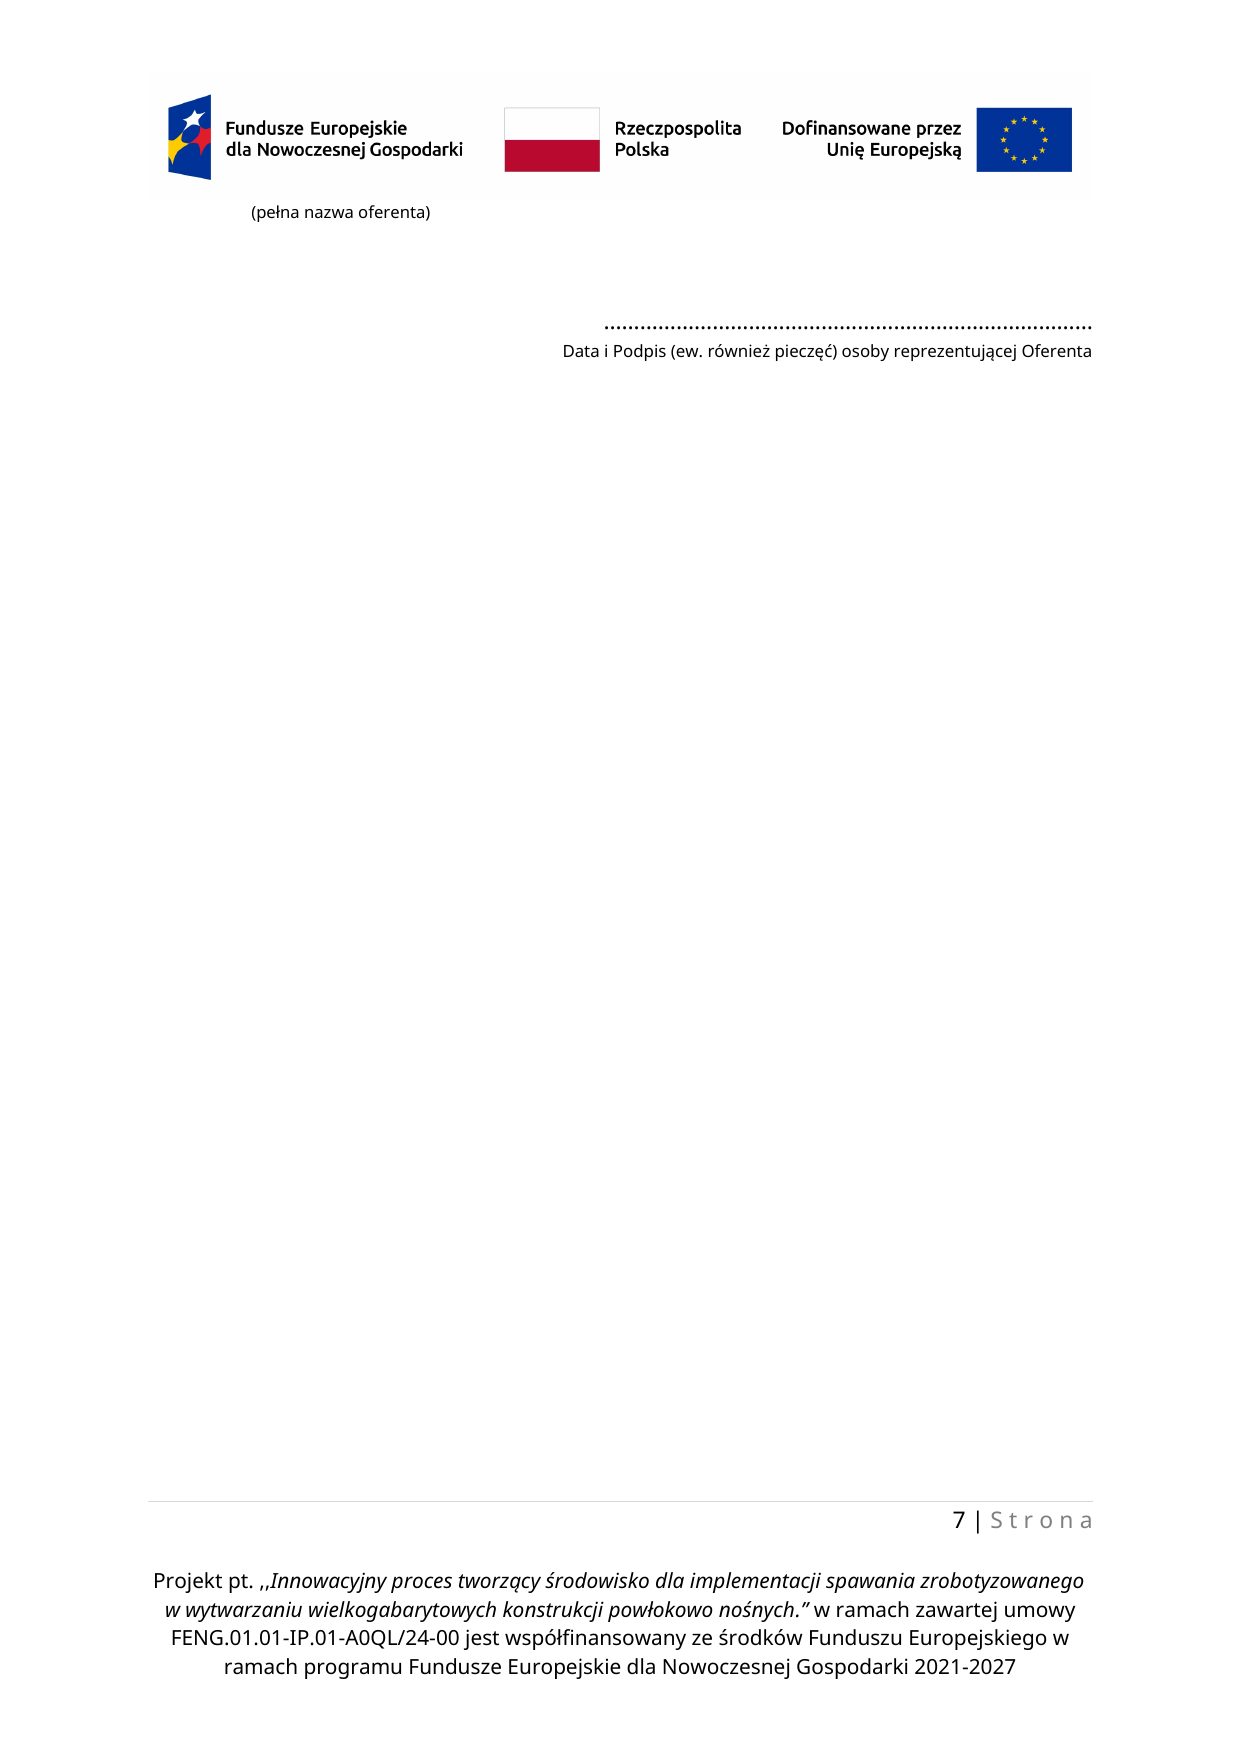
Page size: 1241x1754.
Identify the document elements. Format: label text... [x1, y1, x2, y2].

picture [147, 73, 1093, 201]
text Data i Podpis (ew. również pieczęć) osoby reprezentującej Oferenta [148, 341, 1093, 378]
text ……………………………………………………………………… [148, 305, 1093, 336]
text (pełna nazwa oferenta) [148, 201, 1093, 223]
